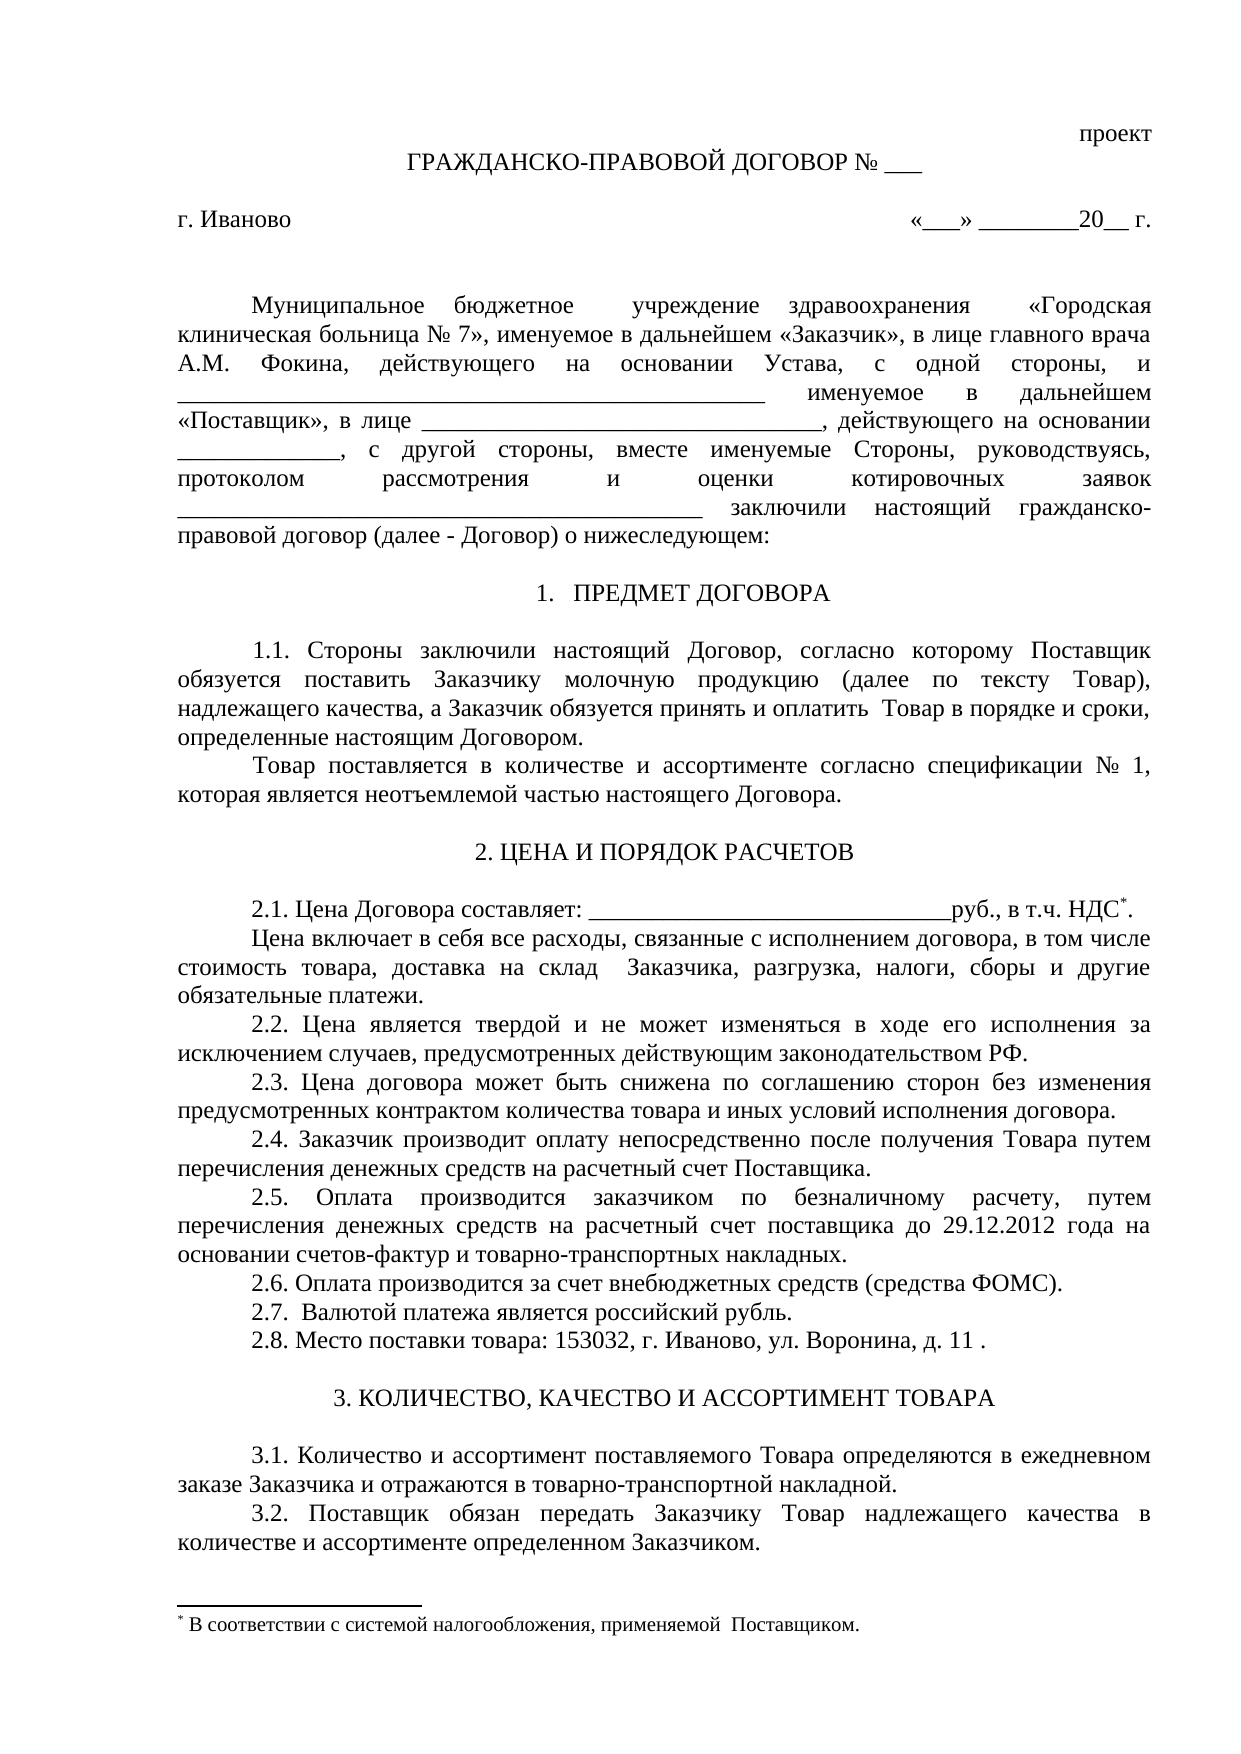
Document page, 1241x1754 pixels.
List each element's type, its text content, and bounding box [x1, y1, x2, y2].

text 2.3. Цена договора может быть снижена по соглашению сторон без изменения предусмотренных контрактом количества товара и иных условий исполнения договора. [177, 1067, 1152, 1124]
text 2.8. Место поставки товара: . Иваново, ул. Воронина, д. 11 . [177, 1326, 1152, 1354]
text проект [177, 118, 1152, 147]
text 2.7. Валютой платежа является российский рубль. [177, 1297, 1152, 1326]
text г. Иваново «___» ________20__ г. [177, 204, 1152, 233]
text 1.1. Стороны заключили настоящий Договор, согласно которому Поставщик обязуется поставить Заказчику молочную продукцию (далее по тексту Товар), надлежащего качества, а Заказчик обязуется принять и оплатить Товар в порядке и сроки, определенные настоящим Договором. [177, 636, 1152, 751]
text 2.2. Цена является твердой и не может изменяться в ходе его исполнения за исключением случаев, предусмотренных действующим законодательством РФ. [177, 1009, 1152, 1067]
text 2.6. Оплата производится за счет внебюджетных средств (средства ФОМС). [177, 1268, 1152, 1297]
text 2.5. Оплата производится заказчиком по безналичному расчету, путем перечисления денежных средств на расчетный счет поставщика до 29.12.2012 года на основании счетов-фактур и товарно-транспортных накладных. [177, 1182, 1152, 1268]
list ПРЕДМЕТ ДОГОВОРА [215, 578, 1152, 607]
text Товар поставляется в количестве и ассортименте согласно спецификации № 1, которая является неотъемлемой частью настоящего Договора. [177, 751, 1152, 808]
text 3.1. Количество и ассортимент поставляемого Товара определяются в ежедневном заказе Заказчика и отражаются в товарно-транспортной накладной. [177, 1441, 1152, 1498]
text Муниципальное бюджетное учреждение здравоохранения «Городская клиническая больница № 7», именуемое в дальнейшем «Заказчик», в лице главного врача А.М. Фокина, действующего на основании Устава, с одной стороны, и _______________________________________________ именуемое в дальнейшем «Поставщик», в лице ________________________________, действующего на основании _____________, с другой стороны, вместе именуемые Стороны, руководствуясь, протоколом рассмотрения и оценки котировочных заявок __________________________________________ заключили настоящий гражданско-правовой договор (далее - Договор) о нижеследующем: [177, 291, 1152, 549]
text 3. КОЛИЧЕСТВО, КАЧЕСТВО И АССОРТИМЕНТ ТОВАРА [177, 1383, 1152, 1412]
text Цена включает в себя все расходы, связанные с исполнением договора, в том числе стоимость товара, доставка на склад Заказчика, разгрузка, налоги, сборы и другие обязательные платежи. [177, 923, 1152, 1009]
text ГРАЖДАНСКО-ПРАВОВОЙ ДОГОВОР № ___ [177, 147, 1152, 176]
text 2.4. Заказчик производит оплату непосредственно после получения Товара путем перечисления денежных средств на расчетный счет Поставщика. [177, 1124, 1152, 1182]
text 2.1. Цена Договора составляет: _____________________________руб., в т.ч. НДС. [177, 894, 1152, 923]
text 3.2. Поставщик обязан передать Заказчику Товар надлежащего качества в количестве и ассортименте определенном Заказчиком. [177, 1498, 1152, 1556]
text 2. ЦЕНА И ПОРЯДОК РАСЧЕТОВ [177, 837, 1152, 866]
